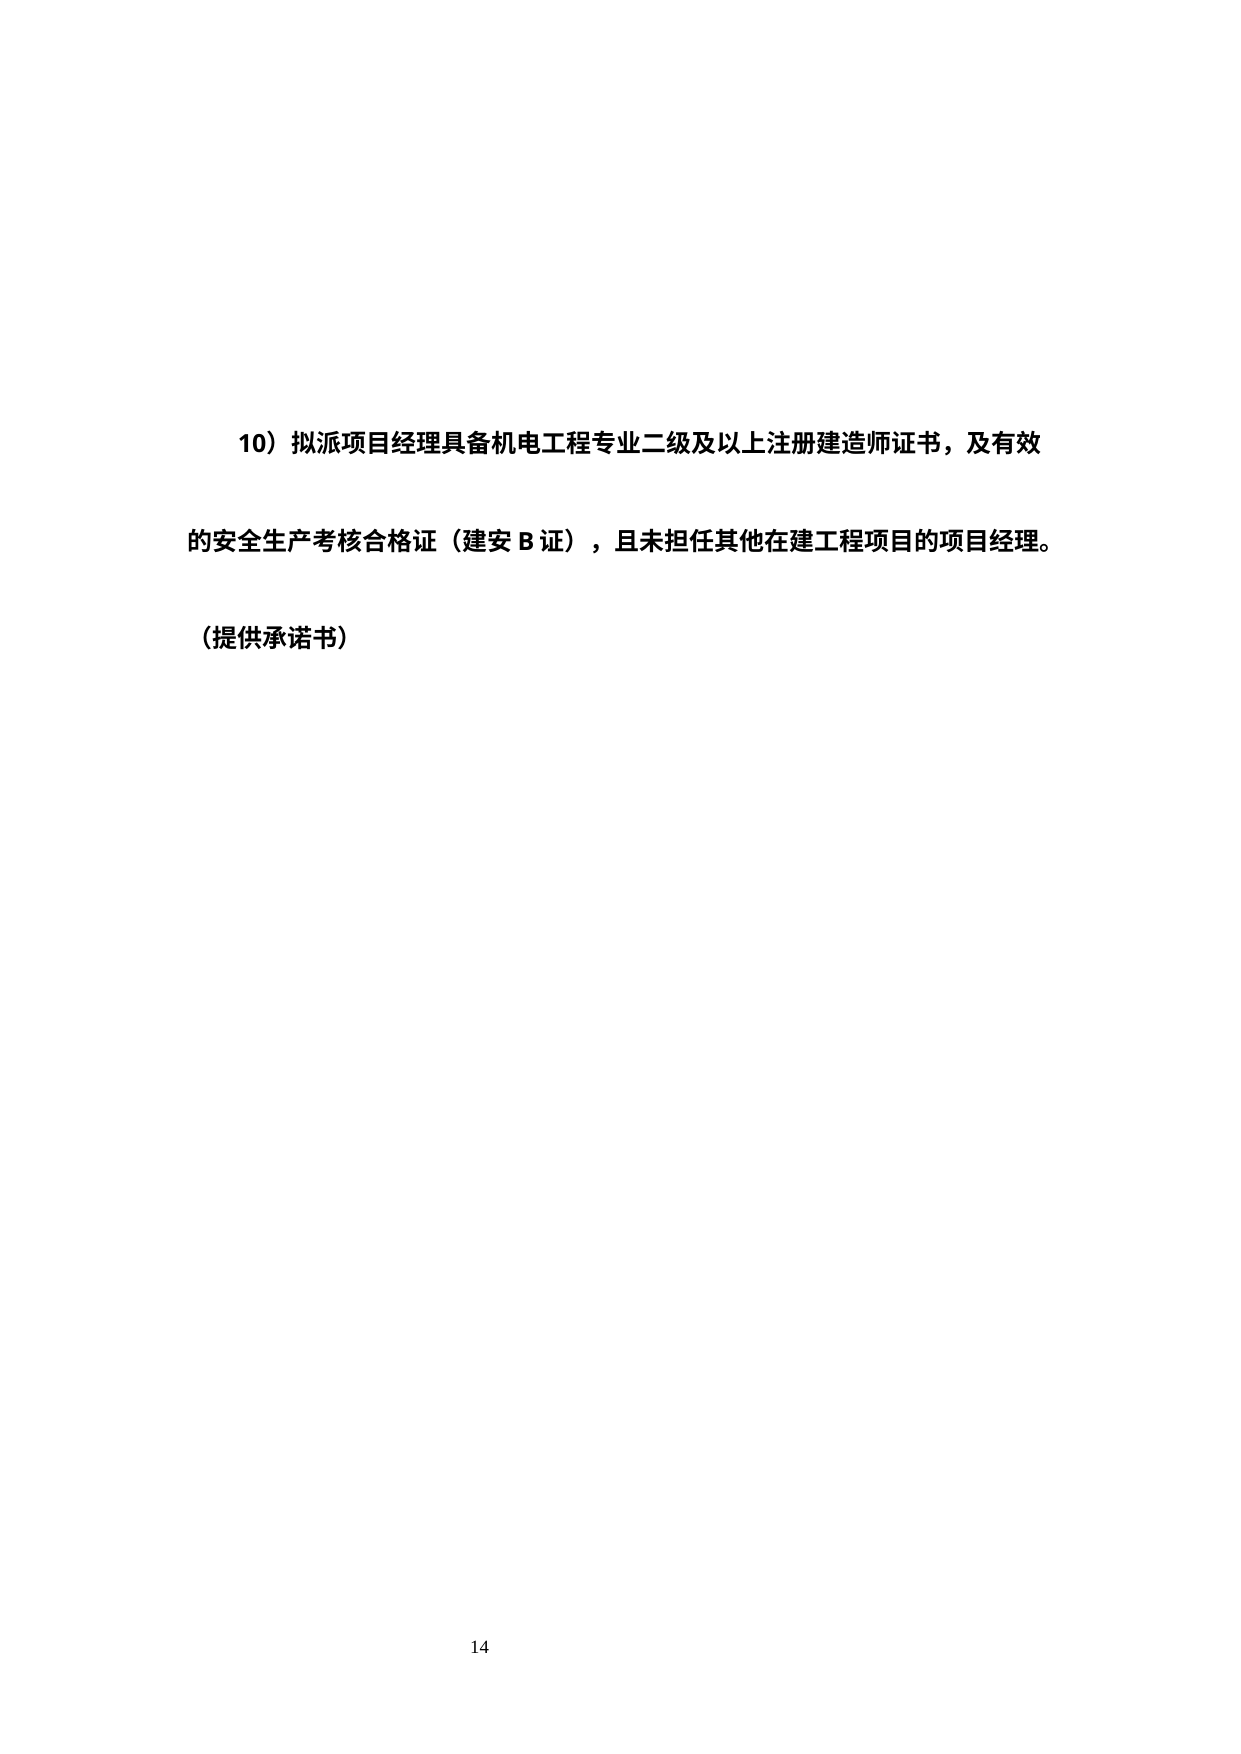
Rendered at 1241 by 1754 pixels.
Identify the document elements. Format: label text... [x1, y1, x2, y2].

list 10）拟派项目经理具备机电工程专业二级及以上注册建造师证书，及有效的安全生产考核合格证（建安B证），且未担任其他在建工程项目的项目经理。（提供承诺书） [187, 409, 1053, 669]
